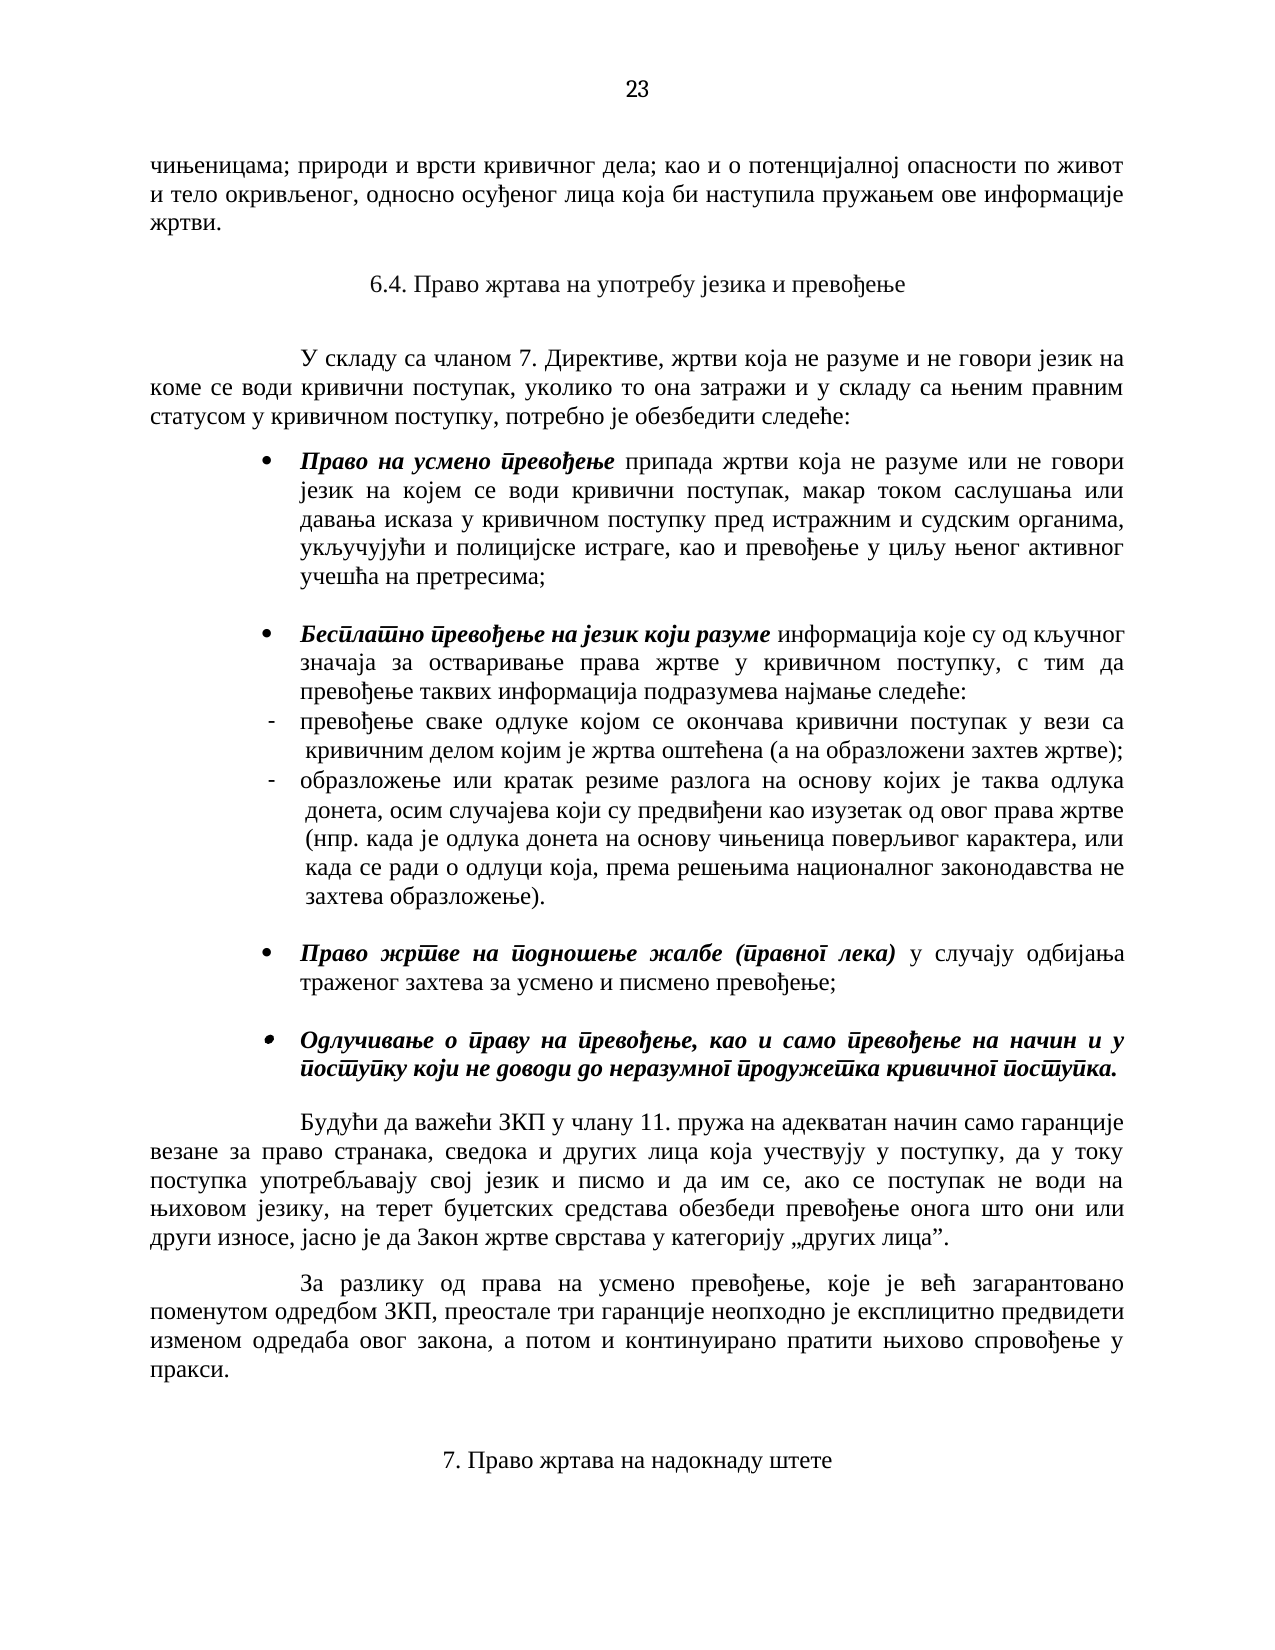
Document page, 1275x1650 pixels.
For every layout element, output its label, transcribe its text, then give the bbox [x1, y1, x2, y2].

list превођење сваке одлуке којом се окончава кривични поступак у вези са кривичним делом којим је жртва оштећена (а на образложени захтев жртве); [268, 705, 1125, 764]
text У складу са чланом 7. Директиве, жртви која не разуме и не говори језик на коме се води кривични поступак, уколико то она затражи и у складу са њеним правним статусом у кривичном поступку, потребно је обезбедити следеће: [150, 343, 1125, 429]
text За разлику од права на усмено превођење, које је већ загарантовано поменутом одредбом ЗКП, преостале три гаранције неопходно је експлицитно предвидети изменом одредаба овог закона, а потом и континуирано пратити њихово спровођење у пракси. [150, 1268, 1125, 1383]
list Право жртве на подношење жалбе (правног лека) у случају одбијања траженог захтева за усмено и писмено превођење; [262, 938, 1125, 996]
list образложење или кратак резиме разлога на основу којих је таква одлука донета, осим случајева који су предвиђени као изузетак од овог права жртве (нпр. када је одлука донета на основу чињеница поверљивог карактера, или када се ради о одлуци која, према решењима националног законодавства не захтева образложење). [268, 764, 1125, 910]
text Будући да важећи ЗКП у члану 11. пружа на адекватан начин само гаранције везане за право странака, сведока и других лица која учествују у поступку, да у току поступка употребљавају свој језик и писмо и да им се, ако се поступак не води на њиховом језику, на терет буџетских средстава обезбеди превођење онога што они или други износе, јасно је да Закон жртве сврстава у категорију „других лицаˮ. [150, 1107, 1125, 1251]
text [150, 150, 1125, 236]
subtitle 6.4. Право жртава на употребу језика и превођење [150, 269, 1125, 298]
list Одлучивање о праву на превођење, као и само превођење на начин и у поступку који не доводи до неразумног продужетка кривичног поступка. [262, 1025, 1125, 1082]
text 7. Право жртава на надокнаду штете [150, 1445, 1125, 1473]
list Право на усмено превођење припада жртви која не разуме или не говори језик на којем се води кривични поступак, макар током саслушања или давања исказа у кривичном поступку пред истражним и судским органима, укључујући и полицијске истраге, као и превођење у циљу њеног активног учешћа на претресима; [262, 446, 1125, 590]
list Бесплатно превођење на језик који разуме информација које су од кључног значаја за остваривање права жртве у кривичном поступку, с тим да превођење таквих информација подразумева најмање следеће: [262, 619, 1125, 705]
